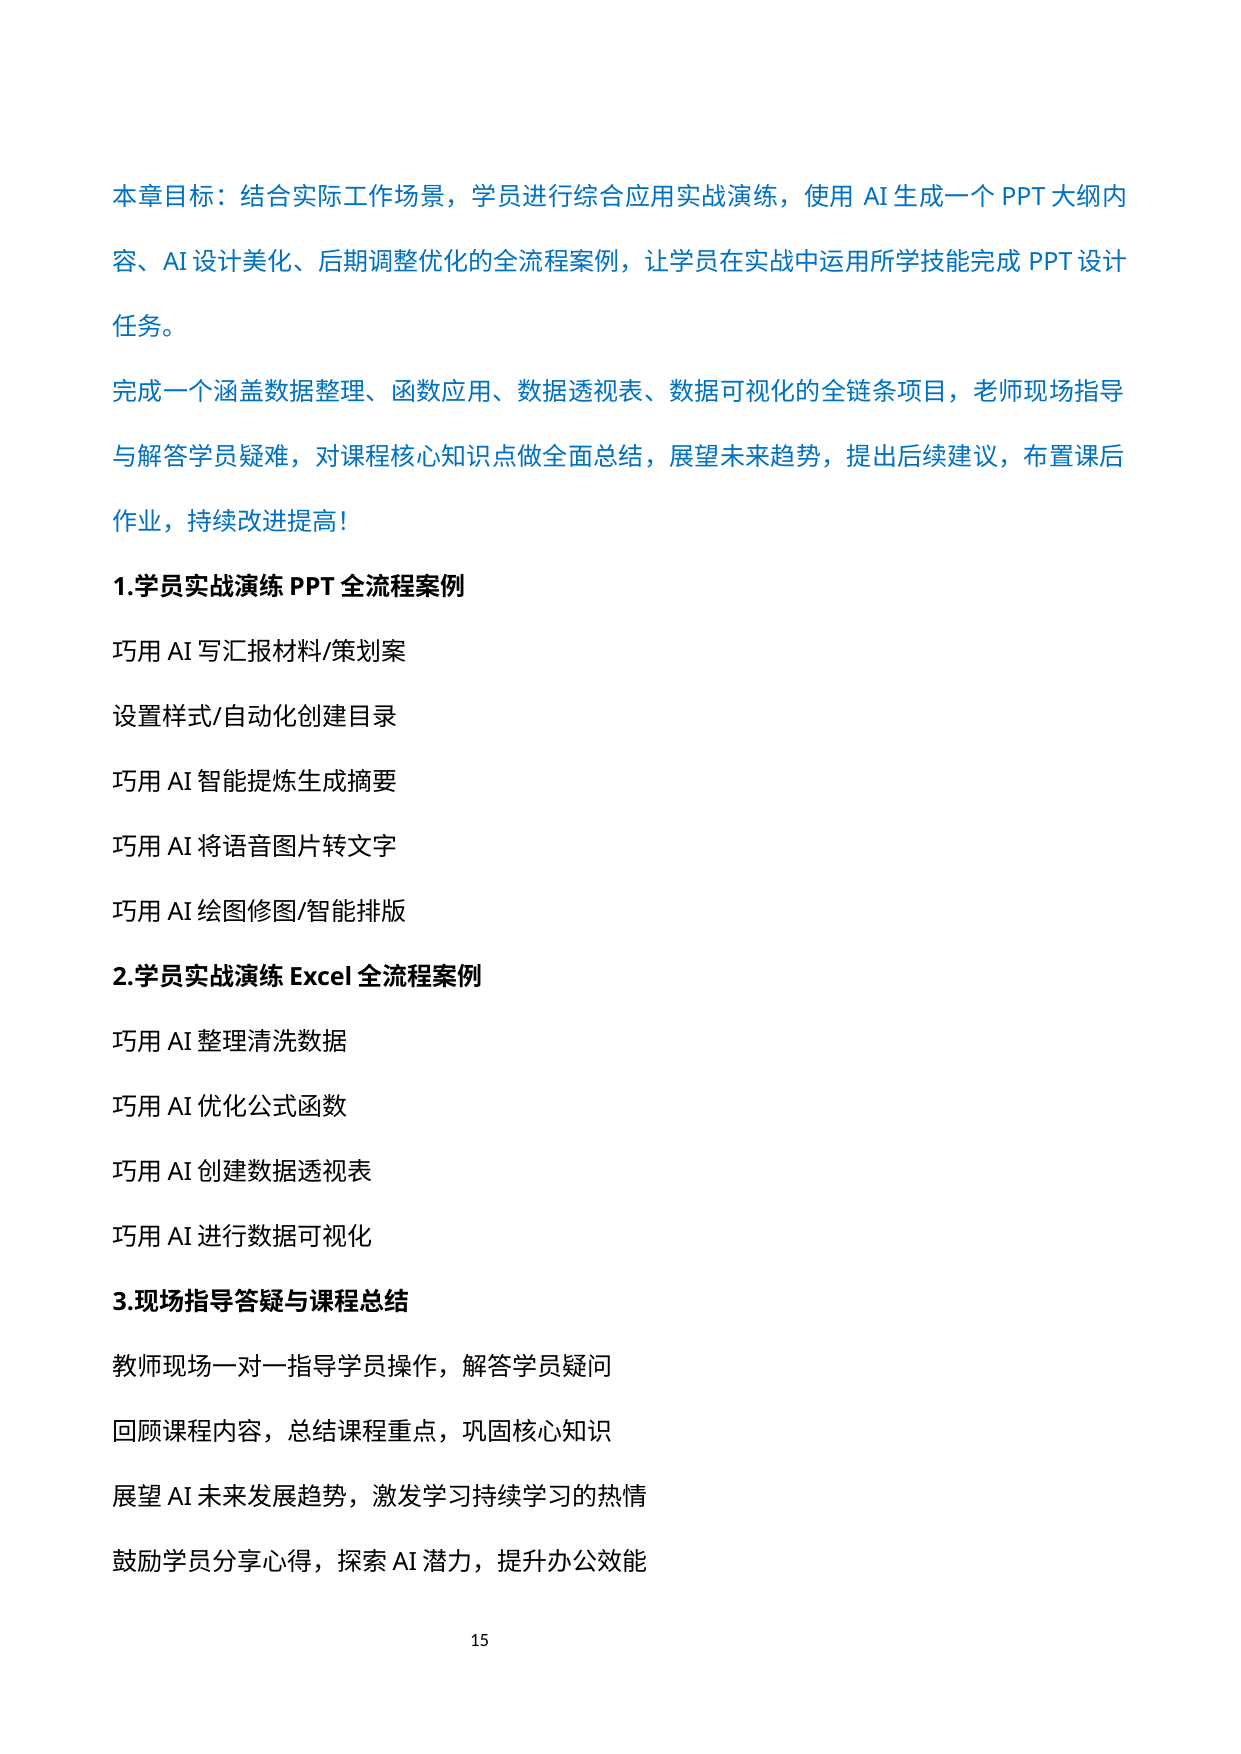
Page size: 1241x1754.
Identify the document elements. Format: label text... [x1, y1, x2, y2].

text 巧用AI智能提炼生成摘要 [112, 747, 1128, 812]
text 2.学员实战演练Excel全流程案例 [112, 942, 1128, 1007]
text 巧用AI将语音图片转文字 [112, 812, 1128, 877]
text 巧用AI创建数据透视表 [112, 1137, 1128, 1202]
text 教师现场一对一指导学员操作，解答学员疑问 [112, 1332, 1128, 1397]
text 展望AI未来发展趋势，激发学习持续学习的热情 [112, 1462, 1128, 1527]
text 1.学员实战演练PPT全流程案例 [112, 552, 1128, 617]
text 完成一个涵盖数据整理、函数应用、数据透视表、数据可视化的全链条项目，老师现场指导与解答学员疑难，对课程核心知识点做全面总结，展望未来趋势，提出后续建议，布置课后作业，持续改进提高！ [112, 357, 1128, 552]
text 巧用AI优化公式函数 [112, 1072, 1128, 1137]
text 设置样式/自动化创建目录 [112, 682, 1128, 747]
text 回顾课程内容，总结课程重点，巩固核心知识 [112, 1397, 1128, 1462]
text 巧用AI整理清洗数据 [112, 1007, 1128, 1072]
text 3.现场指导答疑与课程总结 [112, 1267, 1128, 1332]
text 巧用AI写汇报材料/策划案 [112, 617, 1128, 682]
text 鼓励学员分享心得，探索AI潜力，提升办公效能 [112, 1527, 1128, 1592]
text 本章目标：结合实际工作场景，学员进行综合应用实战演练，使用AI生成一个PPT大纲内容、AI设计美化、后期调整优化的全流程案例，让学员在实战中运用所学技能完成PPT设计任务。 [112, 162, 1128, 357]
text 巧用AI绘图修图/智能排版 [112, 877, 1128, 942]
text 巧用AI进行数据可视化 [112, 1202, 1128, 1267]
